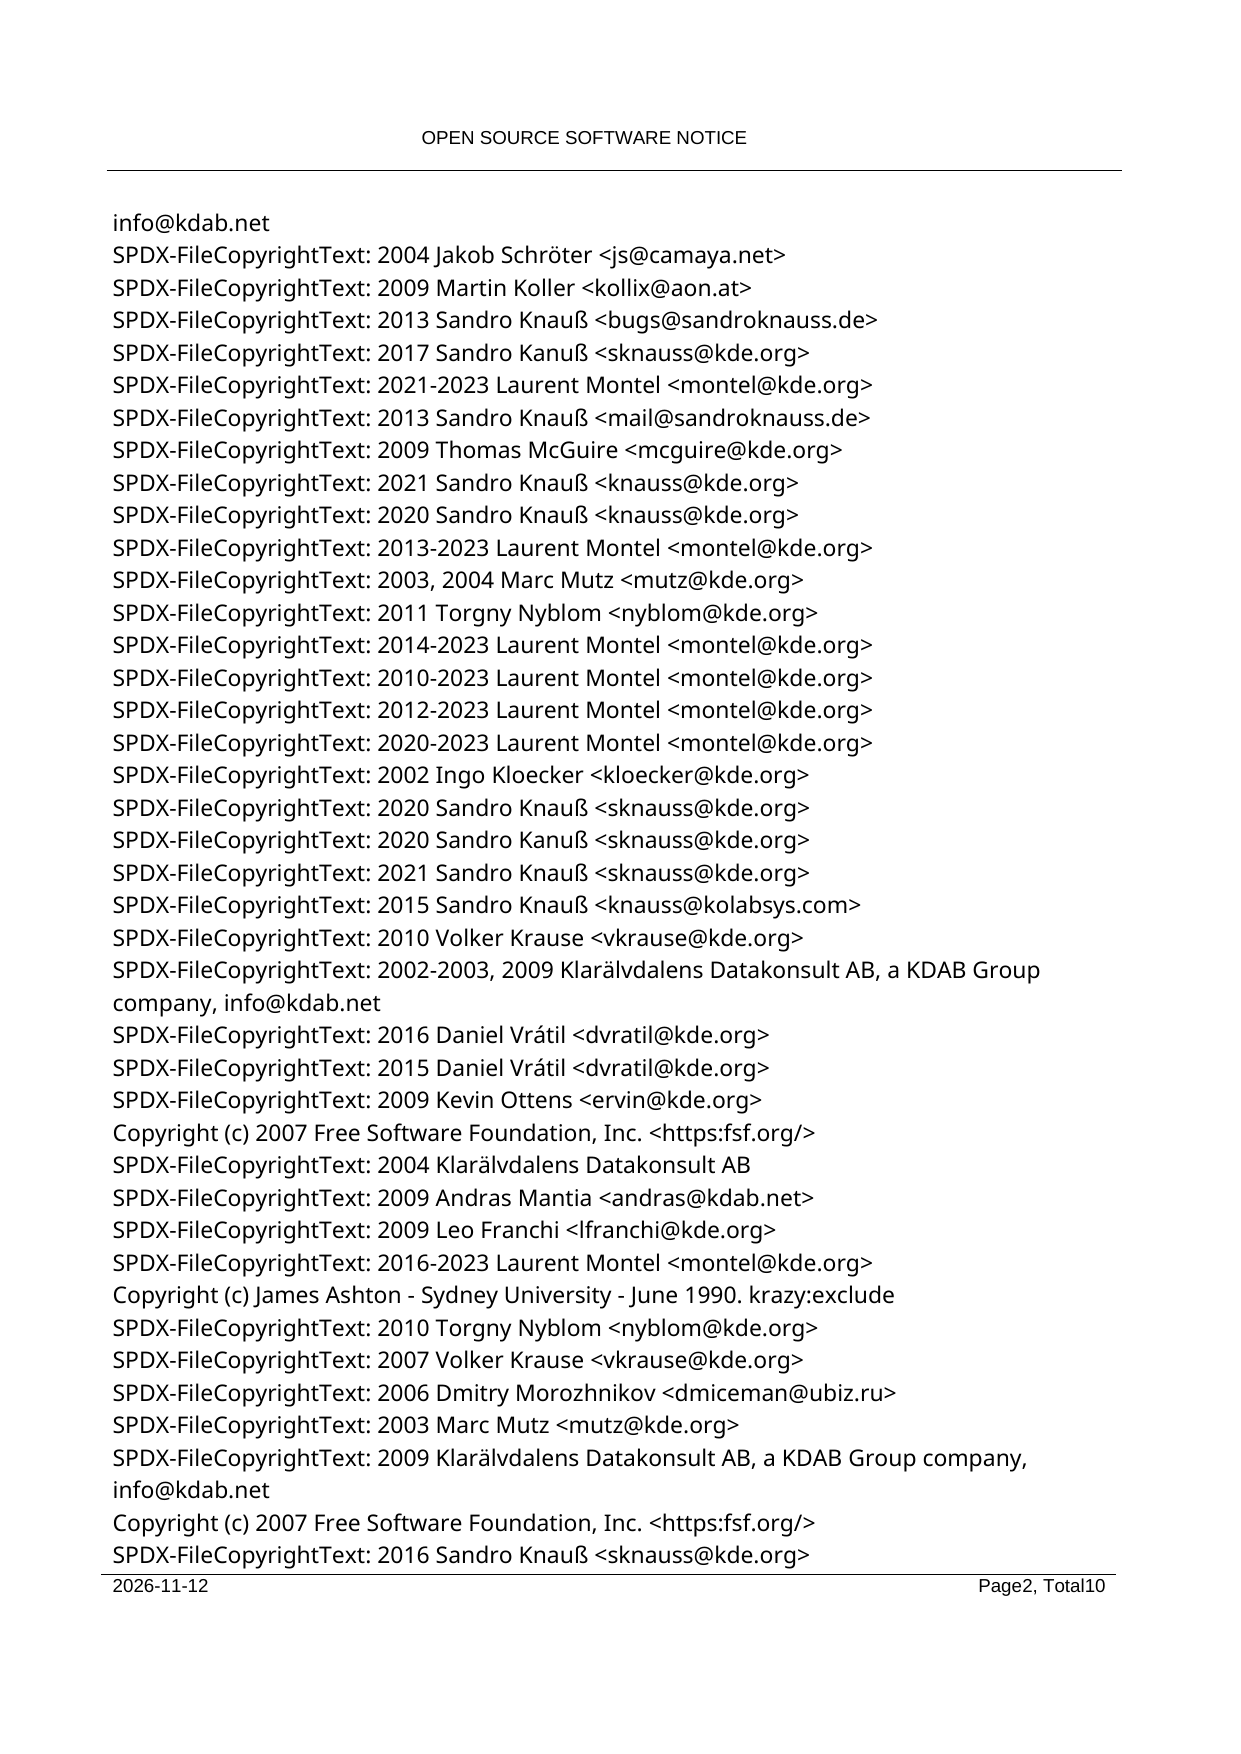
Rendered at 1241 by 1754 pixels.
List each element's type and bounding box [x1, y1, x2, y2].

text [112, 206, 1128, 1571]
